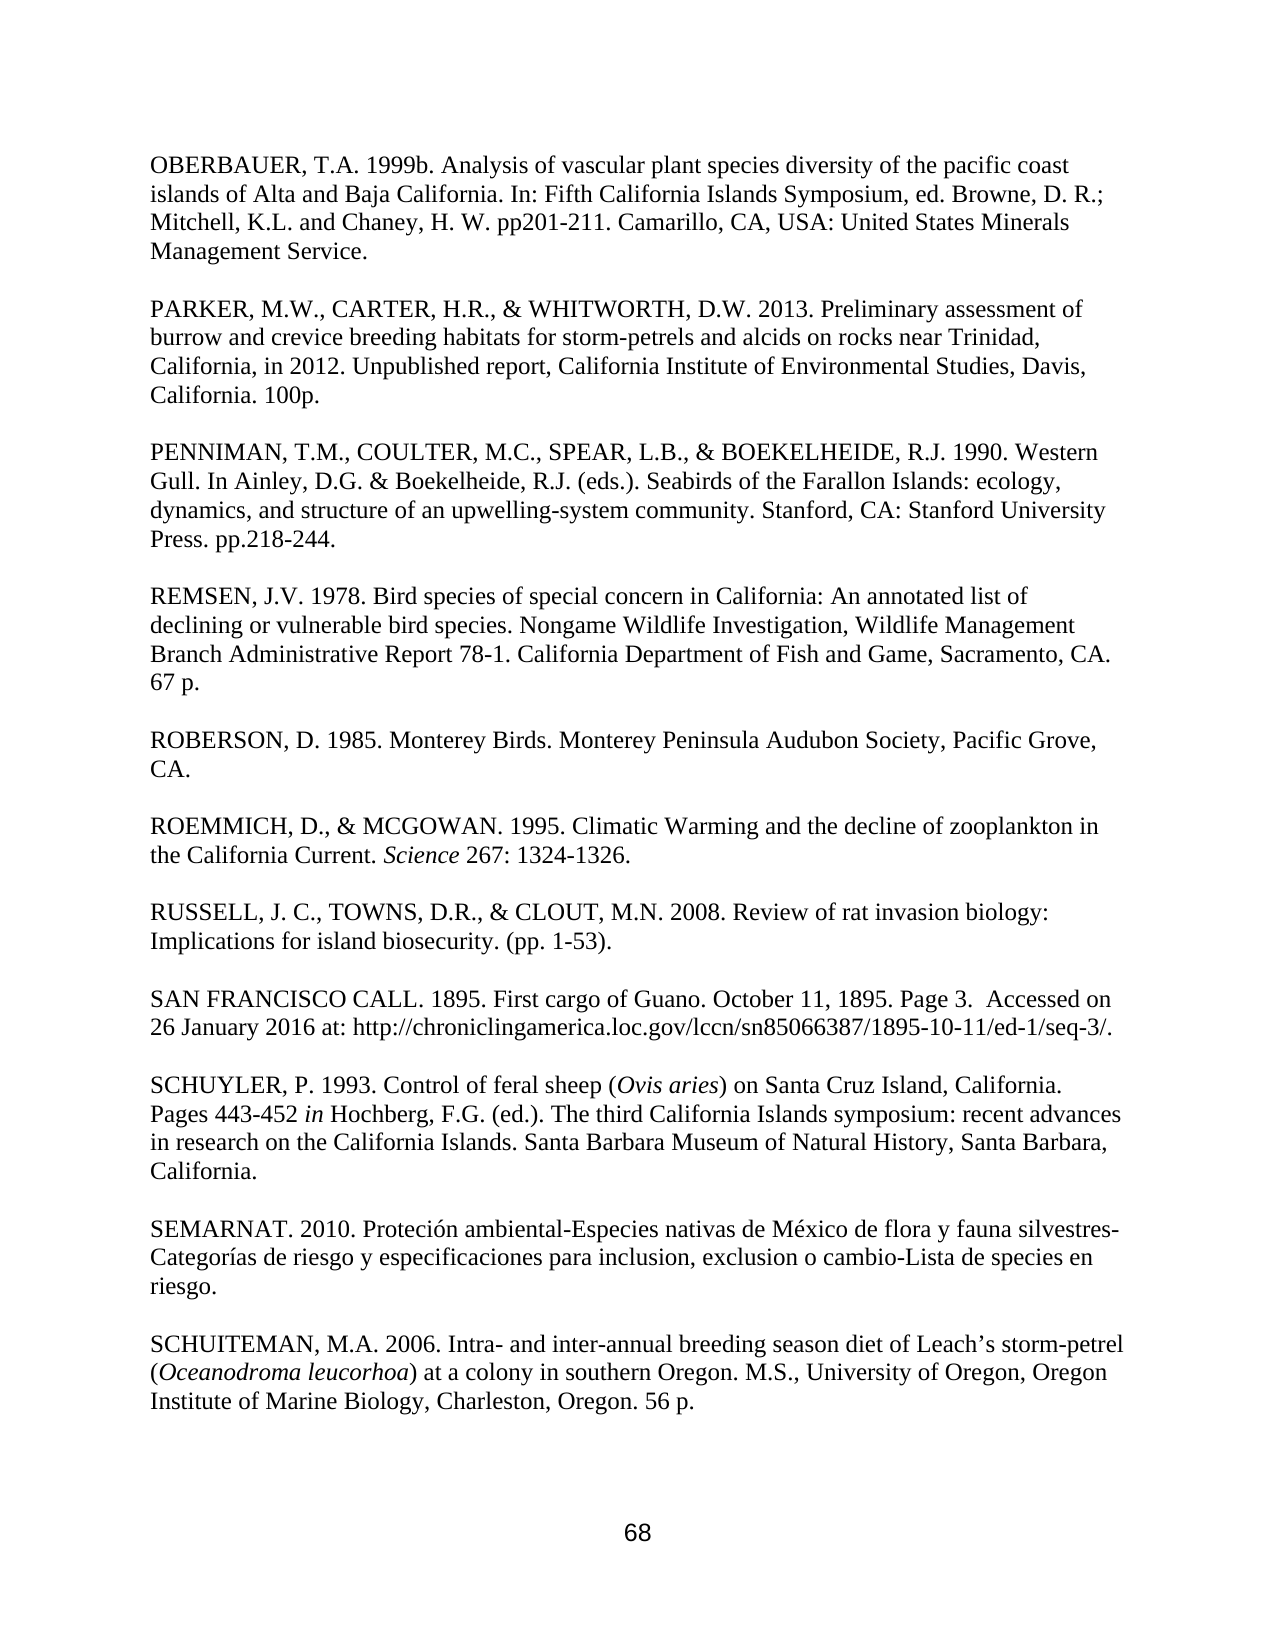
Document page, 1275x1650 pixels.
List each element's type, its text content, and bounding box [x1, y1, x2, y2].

text ROEMMICH, D., & MCGOWAN. 1995. Climatic Warming and the decline of zooplankton in the California Current. Science 267: 1324-1326. [150, 811, 1125, 869]
text PARKER, M.W., CARTER, H.R., & WHITWORTH, D.W. 2013. Preliminary assessment of burrow and crevice breeding habitats for storm-petrels and alcids on rocks near Trinidad, California, in 2012. Unpublished report, California Institute of Environmental Studies, Davis, California. 100p. [150, 294, 1125, 409]
text SEMARNAT. 2010. Proteción ambiental-Especies nativas de México de flora y fauna silvestres-Categorías de riesgo y especificaciones para inclusion, exclusion o cambio-Lista de species en riesgo. [150, 1214, 1125, 1300]
text ROBERSON, D. 1985. Monterey Birds. Monterey Peninsula Audubon Society, Pacific Grove, CA. [150, 725, 1125, 782]
text SAN FRANCISCO CALL. 1895. First cargo of Guano. October 11, 1895. Page 3. Accessed on 26 January 2016 at: http://chroniclingamerica.loc.gov/lccn/sn85066387/1895-10-11/ed-1/seq-3/. [150, 984, 1125, 1041]
text REMSEN, J.V. 1978. Bird species of special concern in California: An annotated list of declining or vulnerable bird species. Nongame Wildlife Investigation, Wildlife Management Branch Administrative Report 78-1. California Department of Fish and Game, Sacramento, CA. 67 p. [150, 581, 1125, 696]
text OBERBAUER, T.A. 1999b. Analysis of vascular plant species diversity of the pacific coast islands of Alta and Baja California. In: Fifth California Islands Symposium, ed. Browne, D. R.; Mitchell, K.L. and Chaney, H. W. pp201-211. Camarillo, CA, USA: United States Minerals Management Service. [150, 150, 1125, 265]
text RUSSELL, J. C., TOWNS, D.R., & CLOUT, M.N. 2008. Review of rat invasion biology: Implications for island biosecurity. (pp. 1-53). [150, 897, 1125, 955]
text SCHUYLER, P. 1993. Control of feral sheep (Ovis aries) on Santa Cruz Island, California. Pages 443-452 in Hochberg, F.G. (ed.). The third California Islands symposium: recent advances in research on the California Islands. Santa Barbara Museum of Natural History, Santa Barbara, California. [150, 1070, 1125, 1185]
text SCHUITEMAN, M.A. 2006. Intra- and inter-annual breeding season diet of Leach’s storm-petrel (Oceanodroma leucorhoa) at a colony in southern Oregon. M.S., University of Oregon, Oregon Institute of Marine Biology, Charleston, Oregon. 56 p. [150, 1329, 1125, 1415]
text PENNIMAN, T.M., COULTER, M.C., SPEAR, L.B., & BOEKELHEIDE, R.J. 1990. Western Gull. In Ainley, D.G. & Boekelheide, R.J. (eds.). Seabirds of the Farallon Islands: ecology, dynamics, and structure of an upwelling-system community. Stanford, CA: Stanford University Press. pp.218-244. [150, 437, 1125, 552]
